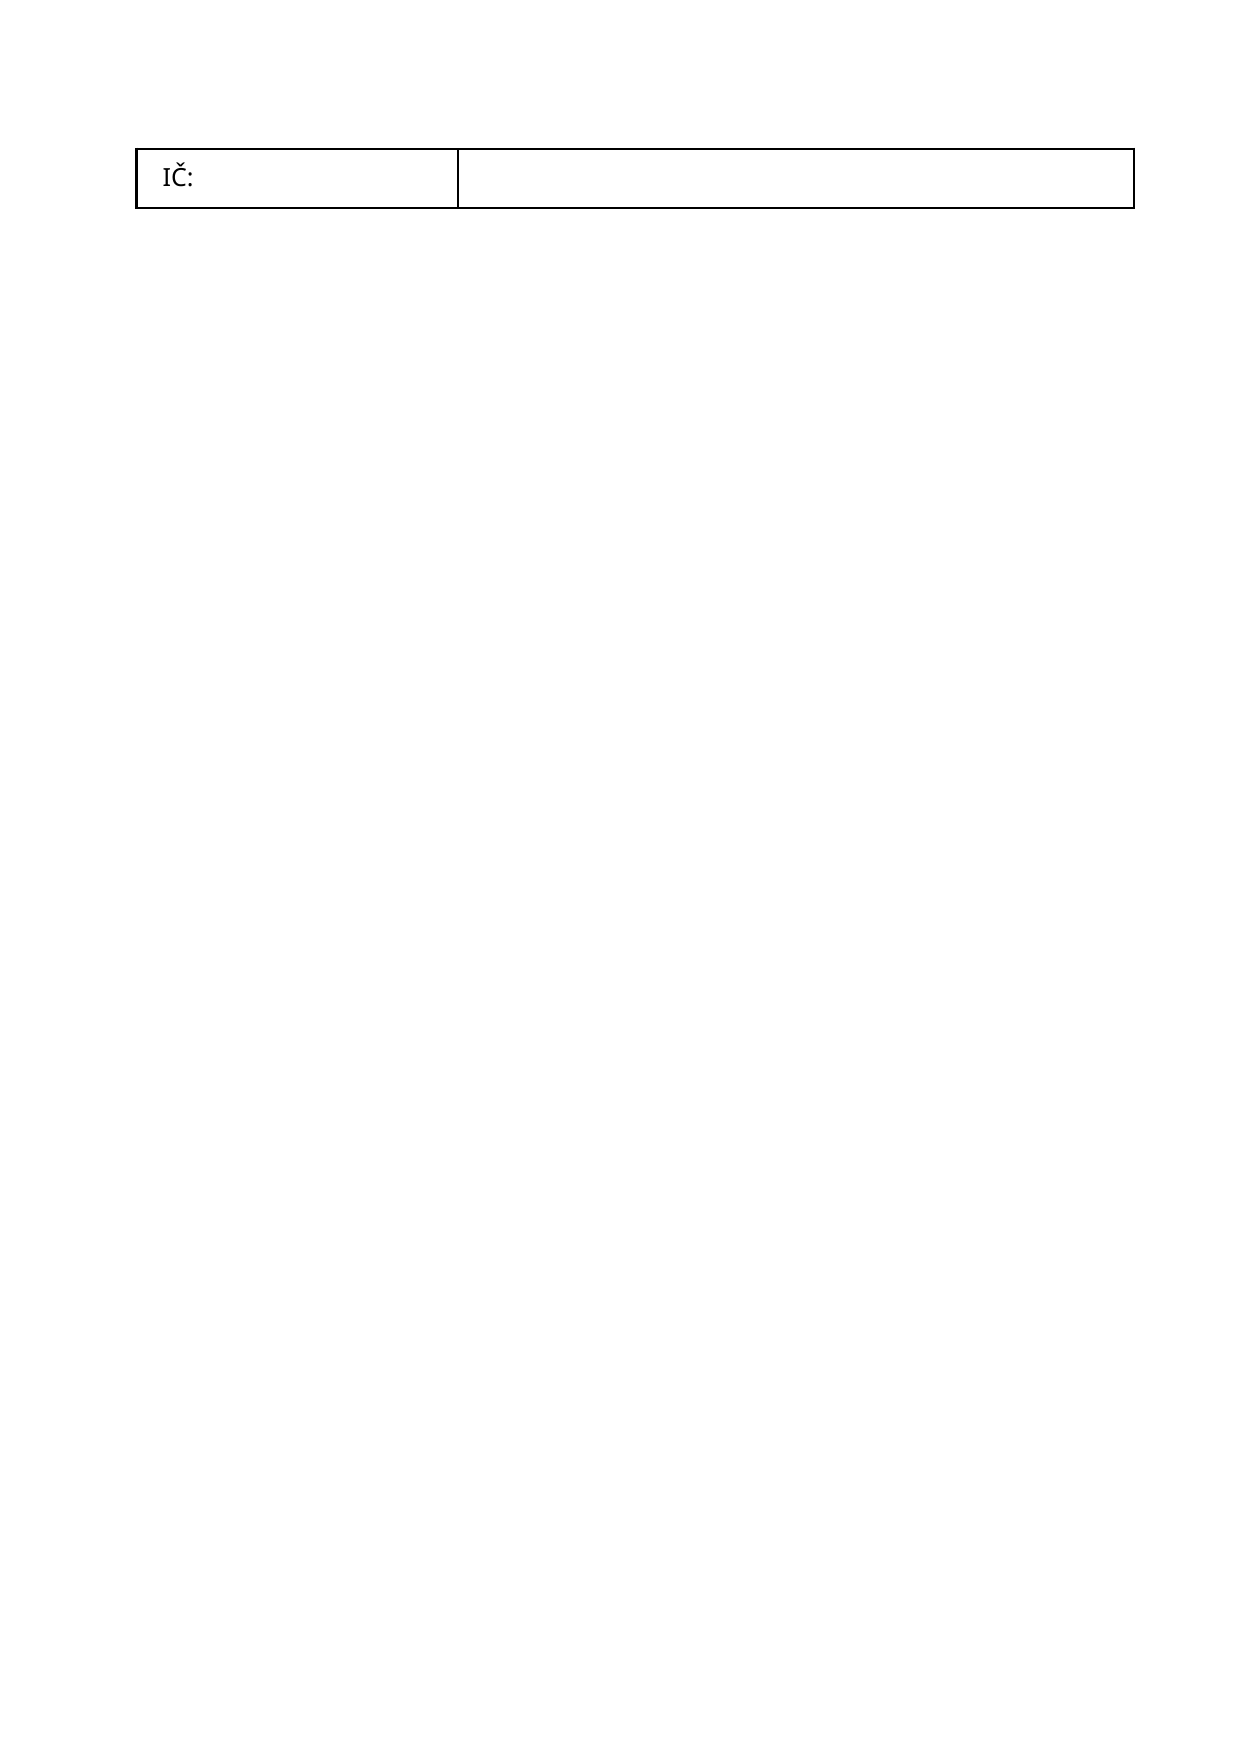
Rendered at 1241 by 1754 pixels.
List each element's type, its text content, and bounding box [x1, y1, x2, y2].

table_cell [459, 150, 1133, 207]
table_cell IČ: [138, 150, 457, 207]
